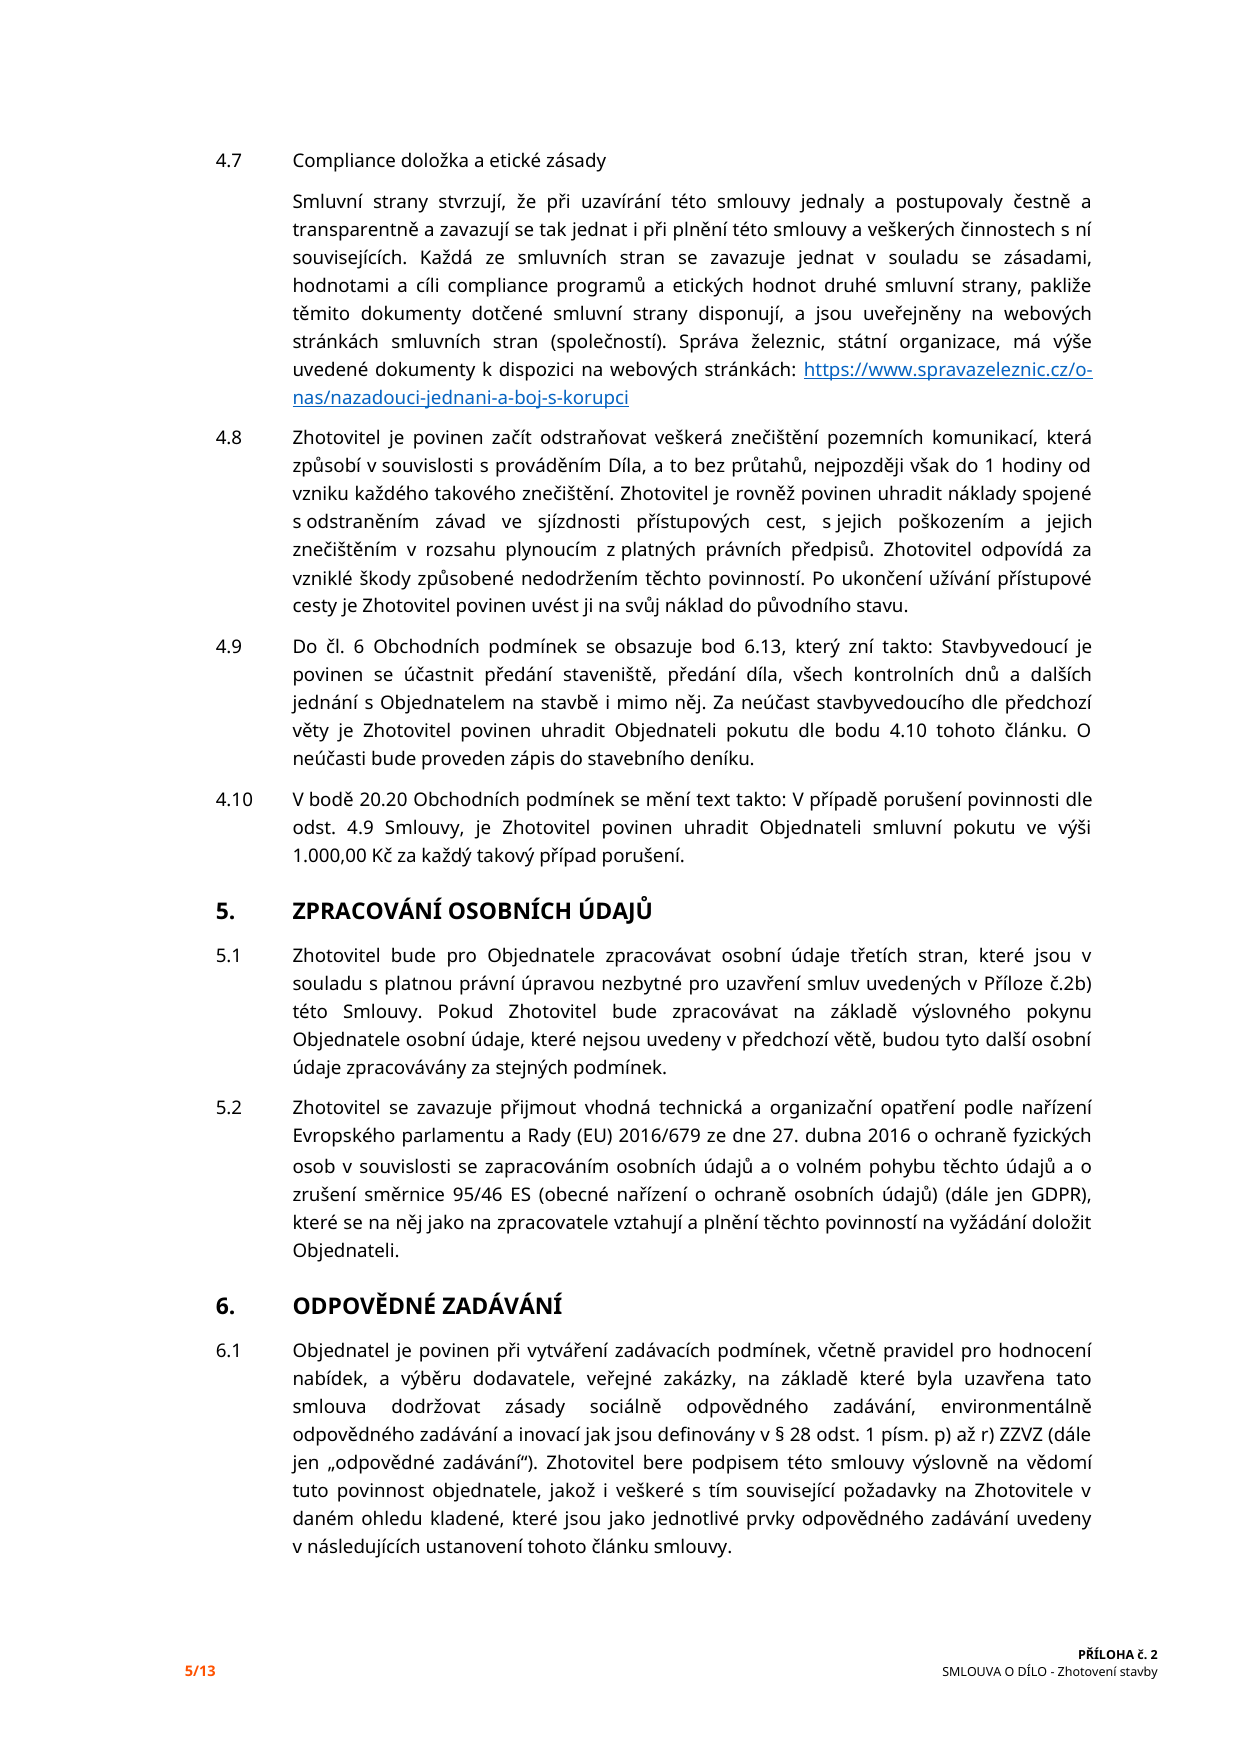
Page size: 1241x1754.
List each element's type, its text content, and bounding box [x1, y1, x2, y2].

text ODPOVĚDNÉ ZADÁVÁNÍ [216, 1290, 1093, 1322]
text Compliance doložka a etické zásady [216, 147, 1093, 173]
text Objednatel je povinen při vytváření zadávacích podmínek, včetně pravidel pro hodnocení nabídek, a výběru dodavatele, veřejné zakázky, na základě které byla uzavřena tato smlouva dodržovat zásady sociálně odpovědného zadávání, environmentálně odpovědného zadávání a inovací jak jsou definovány v § 28 odst. 1 písm. p) až r) ZZVZ (dále jen „odpovědné zadávání“). Zhotovitel bere podpisem této smlouvy výslovně na vědomí tuto povinnost objednatele, jakož i veškeré s tím související požadavky na Zhotovitele v daném ohledu kladené, které jsou jako jednotlivé prvky odpovědného zadávání uvedeny v následujících ustanovení tohoto článku smlouvy. [216, 1337, 1093, 1559]
text Zhotovitel je povinen začít odstraňovat veškerá znečištění pozemních komunikací, která způsobí v souvislosti s prováděním Díla, a to bez průtahů, nejpozději však do 1 hodiny od vzniku každého takového znečištění. Zhotovitel je rovněž povinen uhradit náklady spojené s odstraněním závad ve sjízdnosti přístupových cest, s jejich poškozením a jejich znečištěním v rozsahu plynoucím z platných právních předpisů. Zhotovitel odpovídá za vzniklé škody způsobené nedodržením těchto povinností. Po ukončení užívání přístupové cesty je Zhotovitel povinen uvést ji na svůj náklad do původního stavu. [216, 425, 1093, 618]
text V bodě 20.20 Obchodních podmínek se mění text takto: V případě porušení povinnosti dle odst. 4.9 Smlouvy, je Zhotovitel povinen uhradit Objednateli smluvní pokutu ve výši 1.000,00 Kč za každý takový případ porušení. [216, 786, 1093, 867]
text Smluvní strany stvrzují, že při uzavírání této smlouvy jednaly a postupovaly čestně a transparentně a zavazují se tak jednat i při plnění této smlouvy a veškerých činnostech s ní souvisejících. Každá ze smluvních stran se zavazuje jednat v souladu se zásadami, hodnotami a cíli compliance programů a etických hodnot druhé smluvní strany, pakliže těmito dokumenty dotčené smluvní strany disponují, a jsou uveřejněny na webových stránkách smluvních stran (společností). Správa železnic, státní organizace, má výše uvedené dokumenty k dispozici na webových stránkách: https://www.spravazeleznic.cz/o-nas/nazadouci-jednani-a-boj-s-korupci [292, 188, 1093, 410]
text Do čl. 6 Obchodních podmínek se obsazuje bod 6.13, který zní takto: Stavbyvedoucí je povinen se účastnit předání staveniště, předání díla, všech kontrolních dnů a dalších jednání s Objednatelem na stavbě i mimo něj. Za neúčast stavbyvedoucího dle předchozí věty je Zhotovitel povinen uhradit Objednateli pokutu dle bodu 4.10 tohoto článku. O neúčasti bude proveden zápis do stavebního deníku. [216, 633, 1093, 771]
text Zhotovitel se zavazuje přijmout vhodná technická a organizační opatření podle nařízení Evropského parlamentu a Rady (EU) 2016/679 ze dne 27. dubna 2016 o ochraně fyzických osob v souvislosti se zapracováním osobních údajů a o volném pohybu těchto údajů a o zrušení směrnice 95/46 ES (obecné nařízení o ochraně osobních údajů) (dále jen GDPR), které se na něj jako na zpracovatele vztahují a plnění těchto povinností na vyžádání doložit Objednateli. [216, 1094, 1093, 1263]
text ZPRACOVÁNÍ OSOBNÍCH ÚDAJŮ [216, 895, 1093, 926]
text Zhotovitel bude pro Objednatele zpracovávat osobní údaje třetích stran, které jsou v souladu s platnou právní úpravou nezbytné pro uzavření smluv uvedených v Příloze č.2b) této Smlouvy. Pokud Zhotovitel bude zpracovávat na základě výslovného pokynu Objednatele osobní údaje, které nejsou uvedeny v předchozí větě, budou tyto další osobní údaje zpracovávány za stejných podmínek. [216, 942, 1093, 1079]
